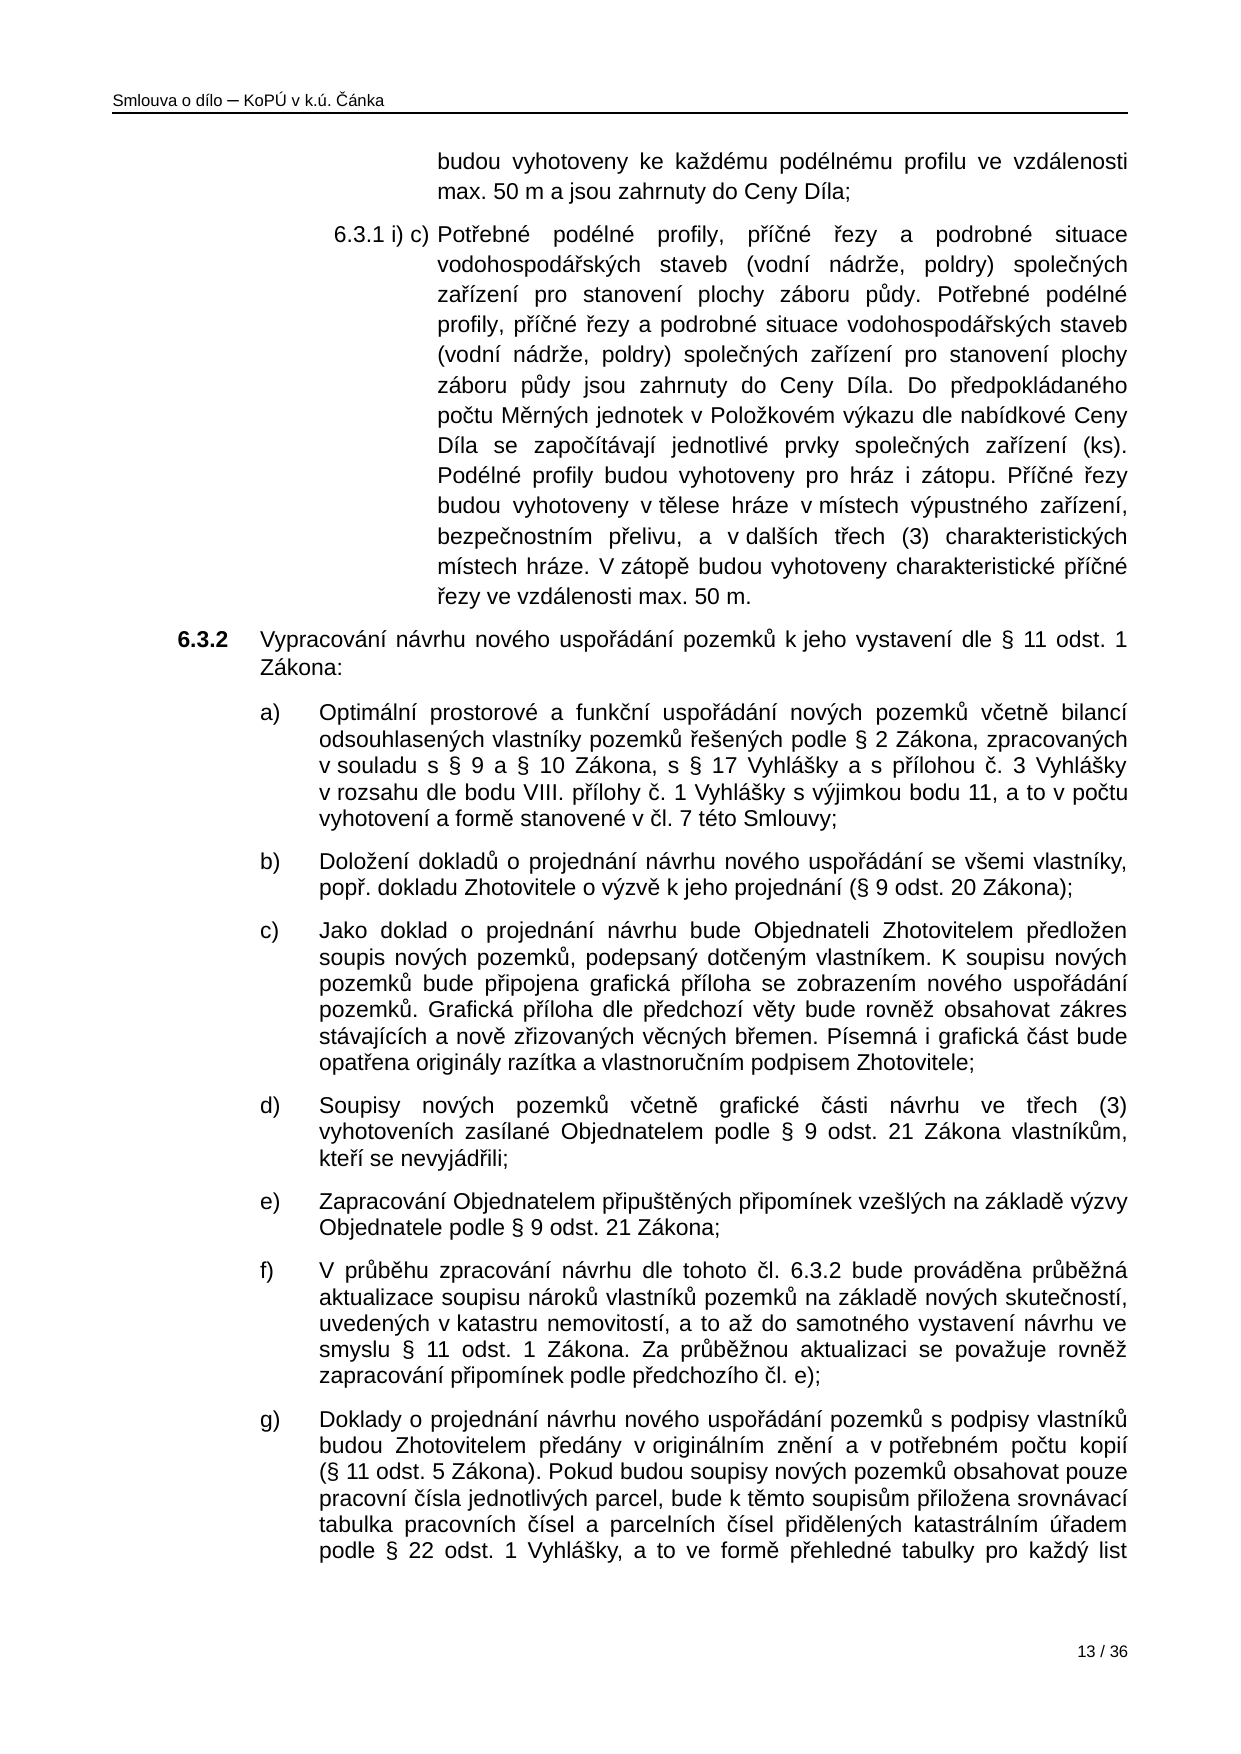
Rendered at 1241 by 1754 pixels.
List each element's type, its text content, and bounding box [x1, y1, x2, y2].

list Zapracování Objednatelem připuštěných připomínek vzešlých na základě výzvy Objednatele podle § 9 odst. 21 Zákona; [260, 1188, 1128, 1240]
list Doložení dokladů o projednání návrhu nového uspořádání se všemi vlastníky, popř. dokladu Zhotovitele o výzvě k jeho projednání (§ 9 odst. 20 Zákona); [260, 848, 1128, 901]
list Potřebné podélné profily, příčné řezy a podrobné situace vodohospodářských staveb (vodní nádrže, poldry) společných zařízení pro stanovení plochy záboru půdy. Potřebné podélné profily, příčné řezy a podrobné situace vodohospodářských staveb (vodní nádrže, poldry) společných zařízení pro stanovení plochy záboru půdy jsou zahrnuty do Ceny Díla. Do předpokládaného počtu Měrných jednotek v Položkovém výkazu dle nabídkové Ceny Díla se započítávají jednotlivé prvky společných zařízení (ks). Podélné profily budou vyhotoveny pro hráz i zátopu. Příčné řezy budou vyhotoveny v tělese hráze v místech výpustného zařízení, bezpečnostním přelivu, a v dalších třech (3) charakteristických místech hráze. V zátopě budou vyhotoveny charakteristické příčné řezy ve vzdálenosti max. 50 m. [334, 221, 1128, 609]
list Soupisy nových pozemků včetně grafické části návrhu ve třech (3) vyhotoveních zasílané Objednatelem podle § 9 odst. 21 Zákona vlastníkům, kteří se nevyjádřili; [260, 1092, 1128, 1171]
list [334, 148, 1128, 204]
text Vypracování návrhu nového uspořádání pozemků k jeho vystavení dle § 11 odst. 1 Zákona: [177, 626, 1128, 681]
list Optimální prostorové a funkční uspořádání nových pozemků včetně bilancí odsouhlasených vlastníky pozemků řešených podle § 2 Zákona, zpracovaných v souladu s § 9 a § 10 Zákona, s § 17 Vyhlášky a s přílohou č. 3 Vyhlášky v rozsahu dle bodu VIII. přílohy č. 1 Vyhlášky s výjimkou bodu 11, a to v počtu vyhotovení a formě stanovené v čl. 7 této Smlouvy; [260, 699, 1128, 831]
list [260, 1406, 1128, 1564]
list Jako doklad o projednání návrhu bude Objednateli Zhotovitelem předložen soupis nových pozemků, podepsaný dotčeným vlastníkem. K soupisu nových pozemků bude připojena grafická příloha se zobrazením nového uspořádání pozemků. Grafická příloha dle předchozí věty bude rovněž obsahovat zákres stávajících a nově zřizovaných věcných břemen. Písemná i grafická část bude opatřena originály razítka a vlastnoručním podpisem Zhotovitele; [260, 917, 1128, 1075]
list V průběhu zpracování návrhu dle tohoto čl. 6.3.2 bude prováděna průběžná aktualizace soupisu nároků vlastníků pozemků na základě nových skutečností, uvedených v katastru nemovitostí, a to až do samotného vystavení návrhu ve smyslu § 11 odst. 1 Zákona. Za průběžnou aktualizaci se považuje rovněž zapracování připomínek podle předchozího čl. e); [260, 1257, 1128, 1389]
